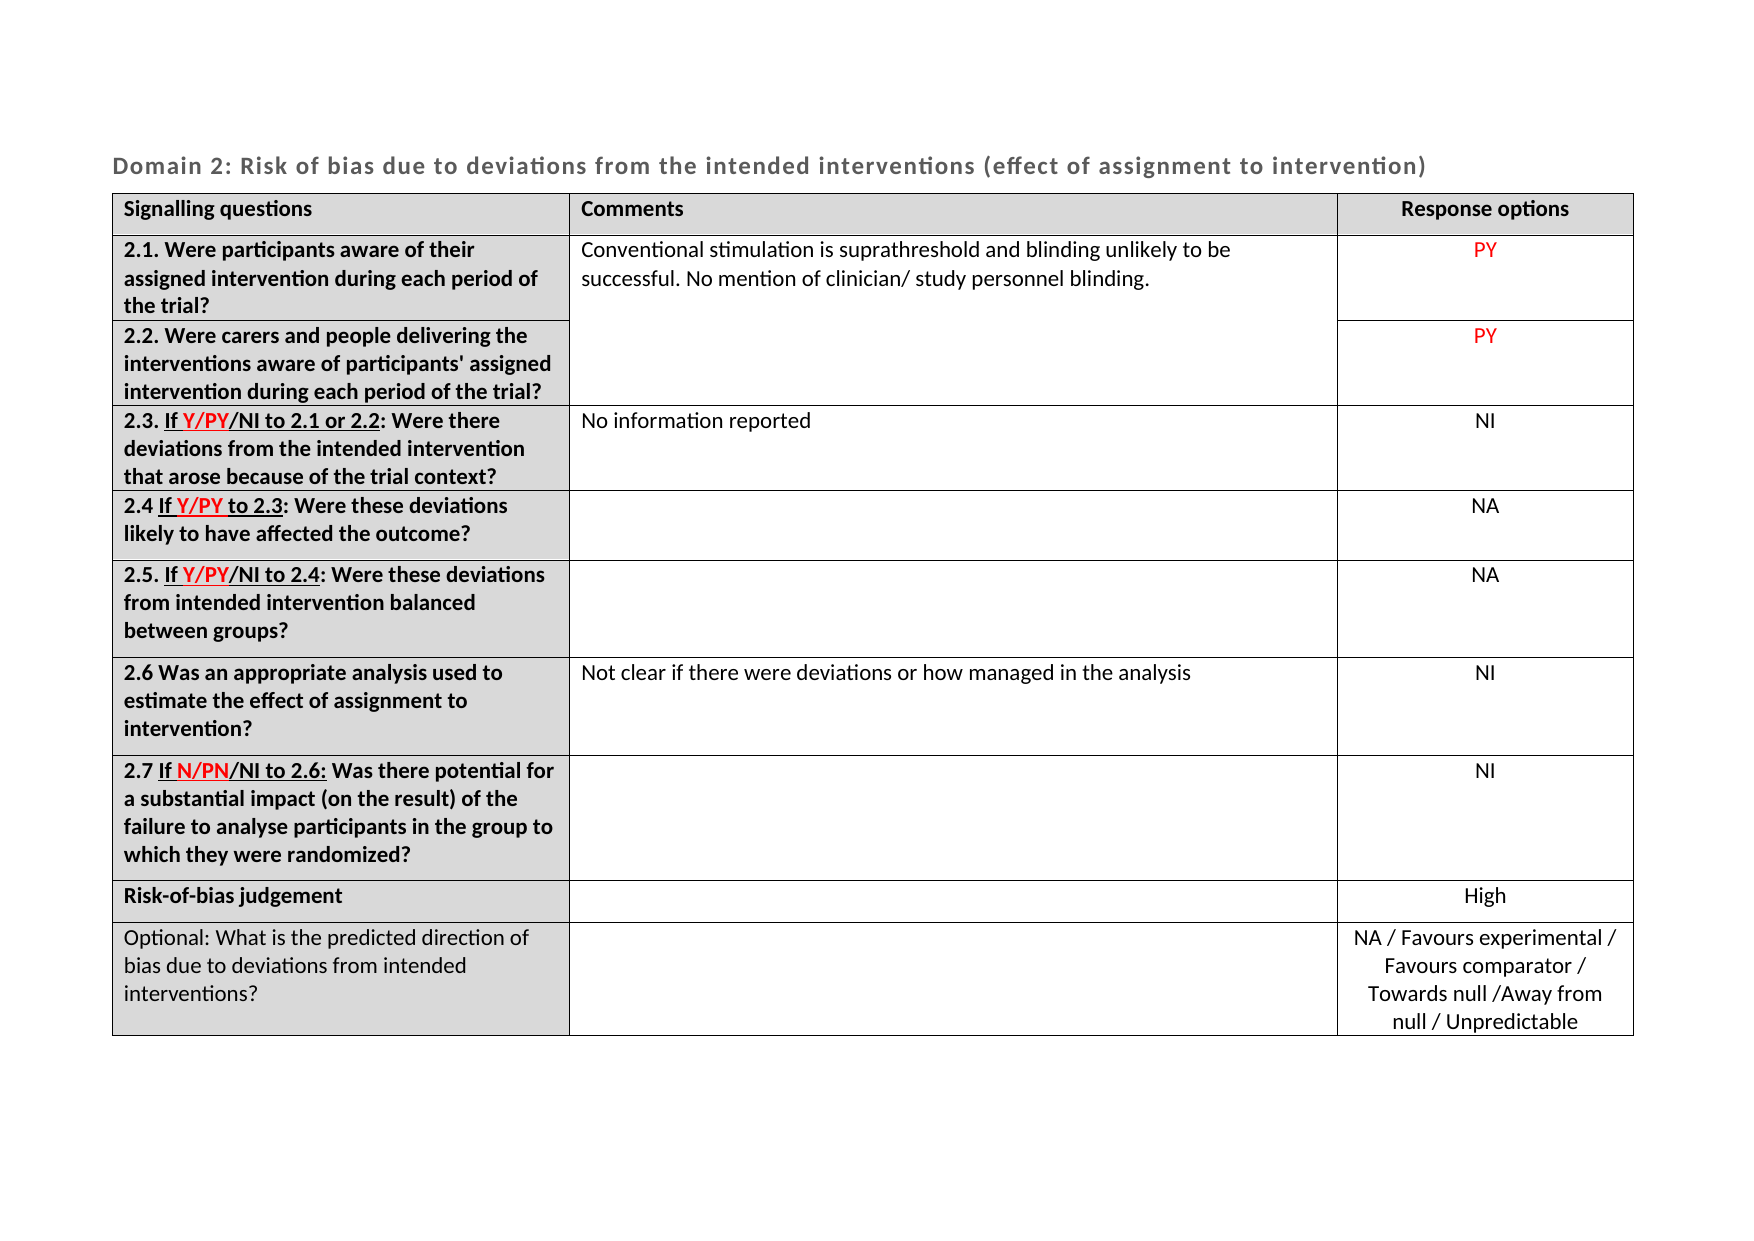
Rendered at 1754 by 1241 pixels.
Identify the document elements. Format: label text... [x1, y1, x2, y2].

table_cell 2.5. If Y/PY/NI to 2.4: Were these deviations from intended intervention balanced between groups? [113, 561, 569, 657]
subtitle Domain 2: Risk of bias due to deviations from the intended interventions (effect of assignment to intervention) [112, 150, 1641, 181]
table_cell NI [1338, 406, 1633, 490]
table_cell [570, 491, 1337, 559]
table_cell [570, 756, 1337, 880]
table_cell 2.2. Were carers and people delivering the interventions aware of participants' assigned intervention during each period of the trial? [113, 321, 569, 405]
table_cell 2.4 If Y/PY to 2.3: Were these deviations likely to have affected the outcome? [113, 491, 569, 559]
table_cell Risk-of-bias judgement [113, 881, 569, 922]
table_cell 2.3. If Y/PY/NI to 2.1 or 2.2: Were there deviations from the intended intervention that arose because of the trial context? [113, 406, 569, 490]
table_cell PY [1338, 236, 1633, 320]
table_header Response options [1338, 194, 1633, 234]
table_cell [570, 923, 1337, 1035]
table_header Signalling questions [113, 194, 569, 234]
table_cell 2.7 If N/PN/NI to 2.6: Was there potential for a substantial impact (on the result) of the failure to analyse participants in the group to which they were randomized? [113, 756, 569, 880]
table_cell NI [1338, 756, 1633, 880]
table_cell 2.6 Was an appropriate analysis used to estimate the effect of assignment to intervention? [113, 658, 569, 755]
table_cell NI [1338, 658, 1633, 755]
table_cell NA [1338, 561, 1633, 657]
table_cell NA / Favours experimental / Favours comparator / Towards null /Away from null / Unpredictable [1338, 923, 1633, 1035]
table_cell NA [1338, 491, 1633, 559]
table_cell PY [1338, 321, 1633, 405]
table_cell High [1338, 881, 1633, 922]
table_cell Not clear if there were deviations or how managed in the analysis [570, 658, 1337, 755]
table_cell Optional: What is the predicted direction of bias due to deviations from intended interventions? [113, 923, 569, 1035]
table_cell [570, 561, 1337, 657]
table_cell No information reported [570, 406, 1337, 490]
table_cell 2.1. Were participants aware of their assigned intervention during each period of the trial? [113, 236, 569, 320]
table_cell [570, 881, 1337, 922]
table_header Comments [570, 194, 1337, 234]
table_cell Conventional stimulation is suprathreshold and blinding unlikely to be successful. No mention of clinician/ study personnel blinding. [570, 236, 1337, 405]
